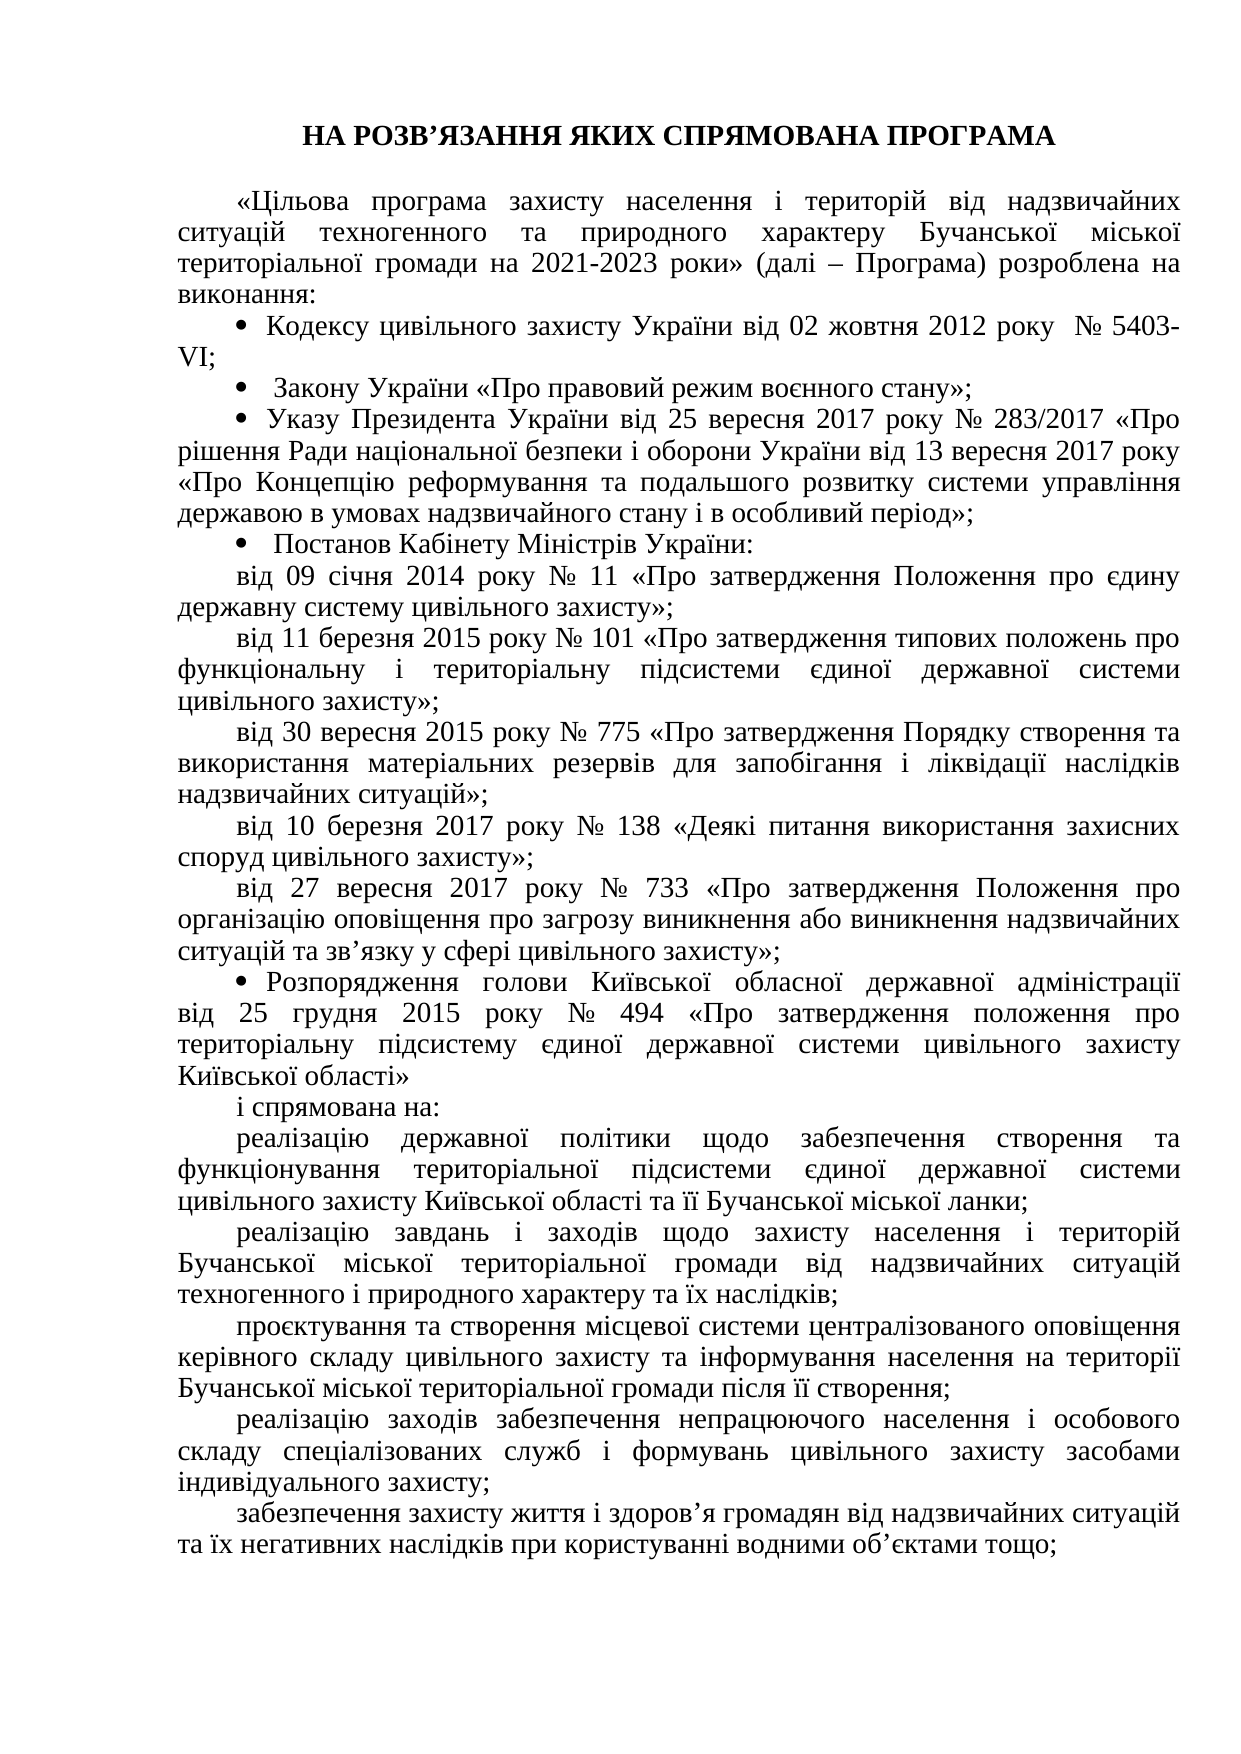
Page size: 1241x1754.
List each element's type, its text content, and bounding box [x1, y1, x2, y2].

list Указу Президента України від 25 вересня 2017 року № 283/2017 «Про рішення Ради національної безпеки і оборони України від 13 вересня 2017 року «Про Концепцію реформування та подальшого розвитку системи управління державою в умовах надзвичайного стану і в особливий період»; [177, 404, 1181, 529]
text від 30 вересня 2015 року № 775 «Про затвердження Порядку створення та використання матеріальних резервів для запобігання і ліквідації наслідків надзвичайних ситуацій»; [177, 716, 1181, 810]
list Кодексу цивільного захисту України від 02 жовтня 2012 року № 5403-VI; [177, 310, 1181, 373]
text проєктування та створення місцевої системи централізованого оповіщення керівного складу цивільного захисту та інформування населення на території Бучанської міської територіальної громади після її створення; [177, 1310, 1181, 1404]
list Постанов Кабінету Міністрів України: [177, 529, 1181, 560]
list Розпорядження голови Київської обласної державної адміністрації від 25 грудня 2015 року № 494 «Про затвердження положення про територіальну підсистему єдиної державної системи цивільного захисту Київської області» [177, 966, 1181, 1091]
text реалізацію заходів забезпечення непрацюючого населення і особового складу спеціалізованих служб і формувань цивільного захисту засобами індивідуального захисту; [177, 1404, 1181, 1498]
text реалізацію завдань і заходів щодо захисту населення і територій Бучанської міської територіальної громади від надзвичайних ситуацій техногенного і природного характеру та їх наслідків; [177, 1216, 1181, 1310]
list Закону України «Про правовий режим воєнного стану»; [177, 373, 1181, 404]
text «Цільова програма захисту населення і територій від надзвичайних ситуацій техногенного та природного характеру Бучанської міської територіальної громади на 2021-2023 роки» (далі – Програма) розроблена на виконання: [177, 185, 1181, 310]
text і спрямована на: [177, 1091, 1181, 1123]
text НА РОЗВ’ЯЗАННЯ ЯКИХ СПРЯМОВАНА ПРОГРАМА [177, 118, 1181, 152]
text від 27 вересня 2017 року № 733 «Про затвердження Положення про організацію оповіщення про загрозу виникнення або виникнення надзвичайних ситуацій та зв’язку у сфері цивільного захисту»; [177, 873, 1181, 966]
text від 11 березня 2015 року № 101 «Про затвердження типових положень про функціональну і територіальну підсистеми єдиної державної системи цивільного захисту»; [177, 623, 1181, 716]
text від 09 січня 2014 року № 11 «Про затвердження Положення про єдину державну систему цивільного захисту»; [177, 560, 1181, 623]
text реалізацію державної політики щодо забезпечення створення та функціонування територіальної підсистеми єдиної державної системи цивільного захисту Київської області та її Бучанської міської ланки; [177, 1123, 1181, 1216]
text забезпечення захисту життя і здоров’я громадян від надзвичайних ситуацій та їх негативних наслідків при користуванні водними об’єктами тощо; [177, 1498, 1181, 1560]
text від 10 березня 2017 року № 138 «Деякі питання використання захисних споруд цивільного захисту»; [177, 810, 1181, 873]
